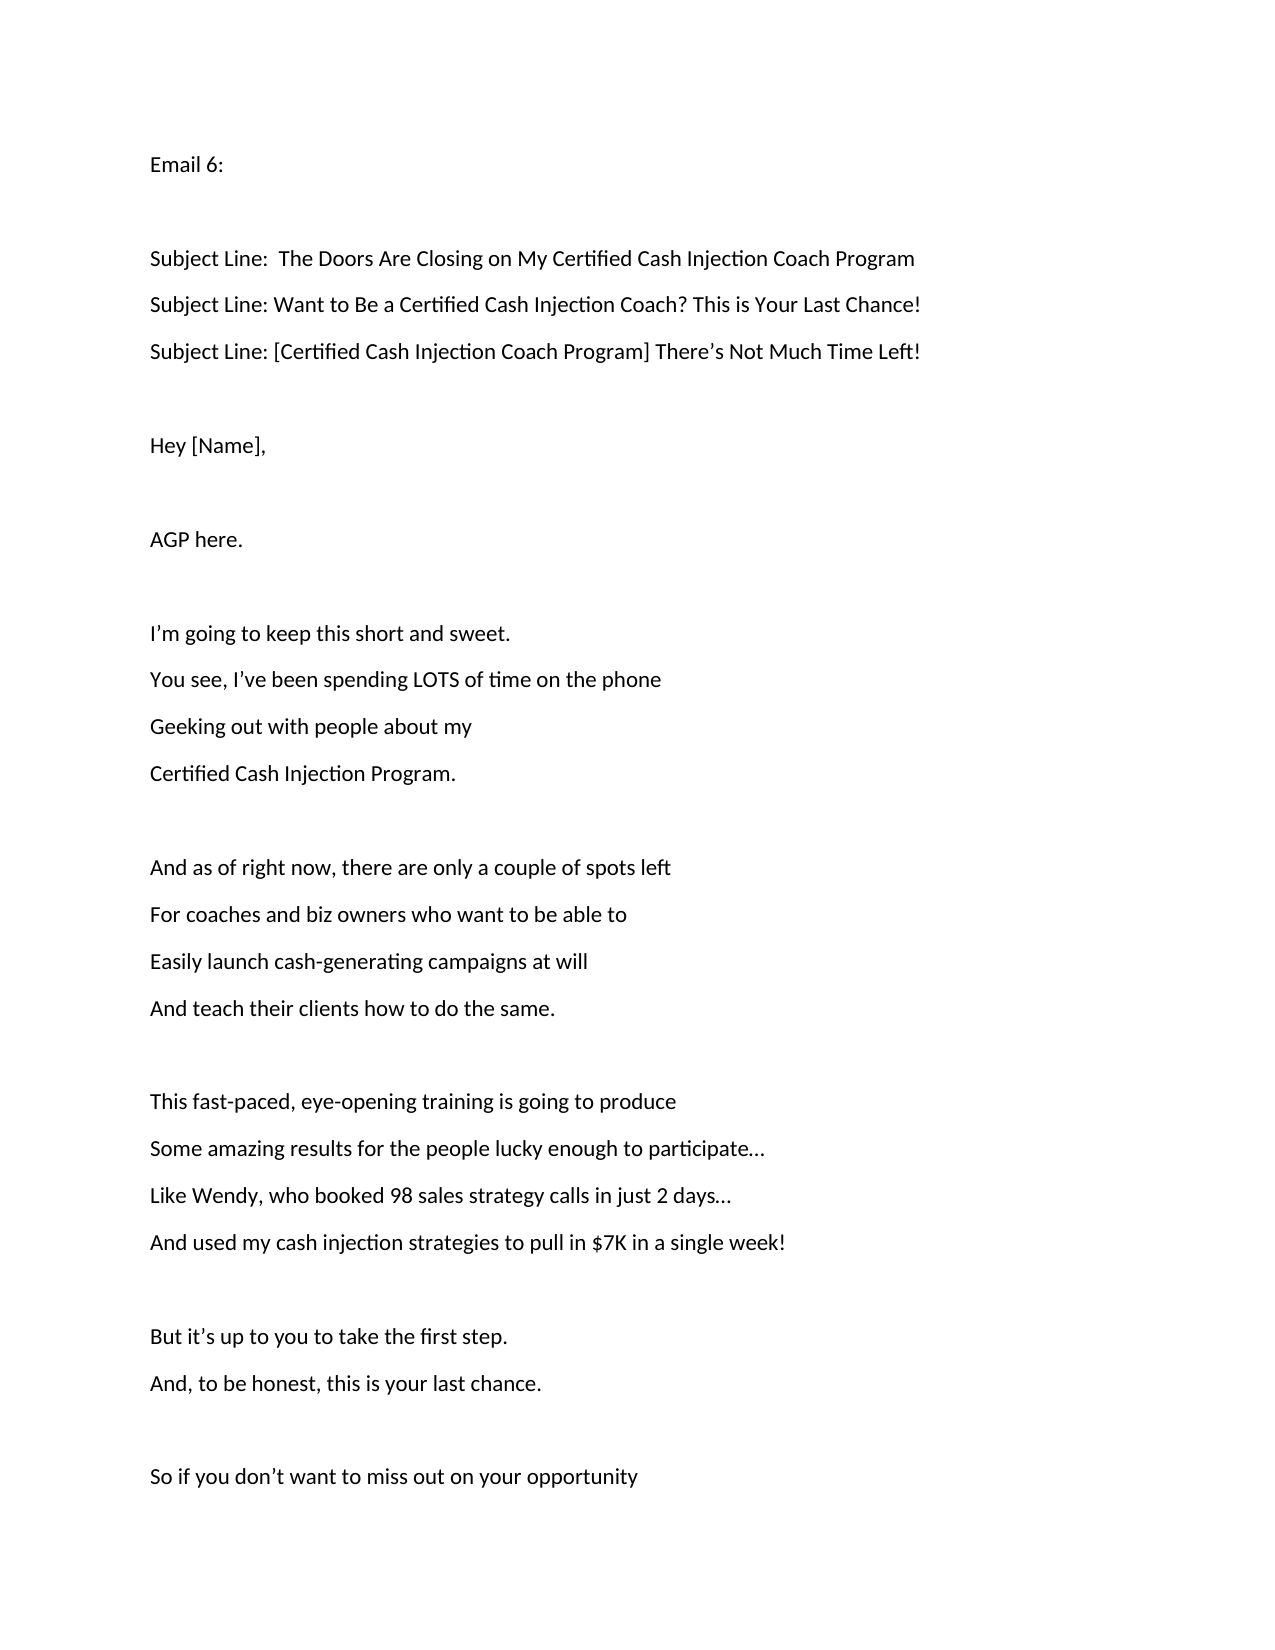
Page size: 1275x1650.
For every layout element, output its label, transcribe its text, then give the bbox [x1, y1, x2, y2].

text For coaches and biz owners who want to be able to [150, 900, 1125, 928]
text Subject Line: Want to Be a Certified Cash Injection Coach? This is Your Last Chance! [150, 291, 1125, 319]
text Like Wendy, who booked 98 sales strategy calls in just 2 days… [150, 1181, 1125, 1209]
text Email 6: [150, 150, 1125, 178]
text And teach their clients how to do the same. [150, 994, 1125, 1022]
text So if you don’t want to miss out on your opportunity [150, 1462, 1125, 1491]
text You see, I’ve been spending LOTS of time on the phone [150, 666, 1125, 694]
text Geeking out with people about my [150, 712, 1125, 741]
text Subject Line: The Doors Are Closing on My Certified Cash Injection Coach Program [150, 244, 1125, 272]
text I’m going to keep this short and sweet. [150, 619, 1125, 647]
text Easily launch cash-generating campaigns at will [150, 947, 1125, 975]
text But it’s up to you to take the first step. [150, 1322, 1125, 1350]
text This fast-paced, eye-opening training is going to produce [150, 1087, 1125, 1116]
text And, to be honest, this is your last chance. [150, 1369, 1125, 1397]
text Subject Line: [Certified Cash Injection Coach Program] There’s Not Much Time Left! [150, 337, 1125, 366]
text Certified Cash Injection Program. [150, 759, 1125, 787]
text And used my cash injection strategies to pull in $7K in a single week! [150, 1228, 1125, 1256]
text Some amazing results for the people lucky enough to participate… [150, 1134, 1125, 1162]
text And as of right now, there are only a couple of spots left [150, 853, 1125, 881]
text Hey [Name], [150, 431, 1125, 459]
text AGP here. [150, 525, 1125, 553]
